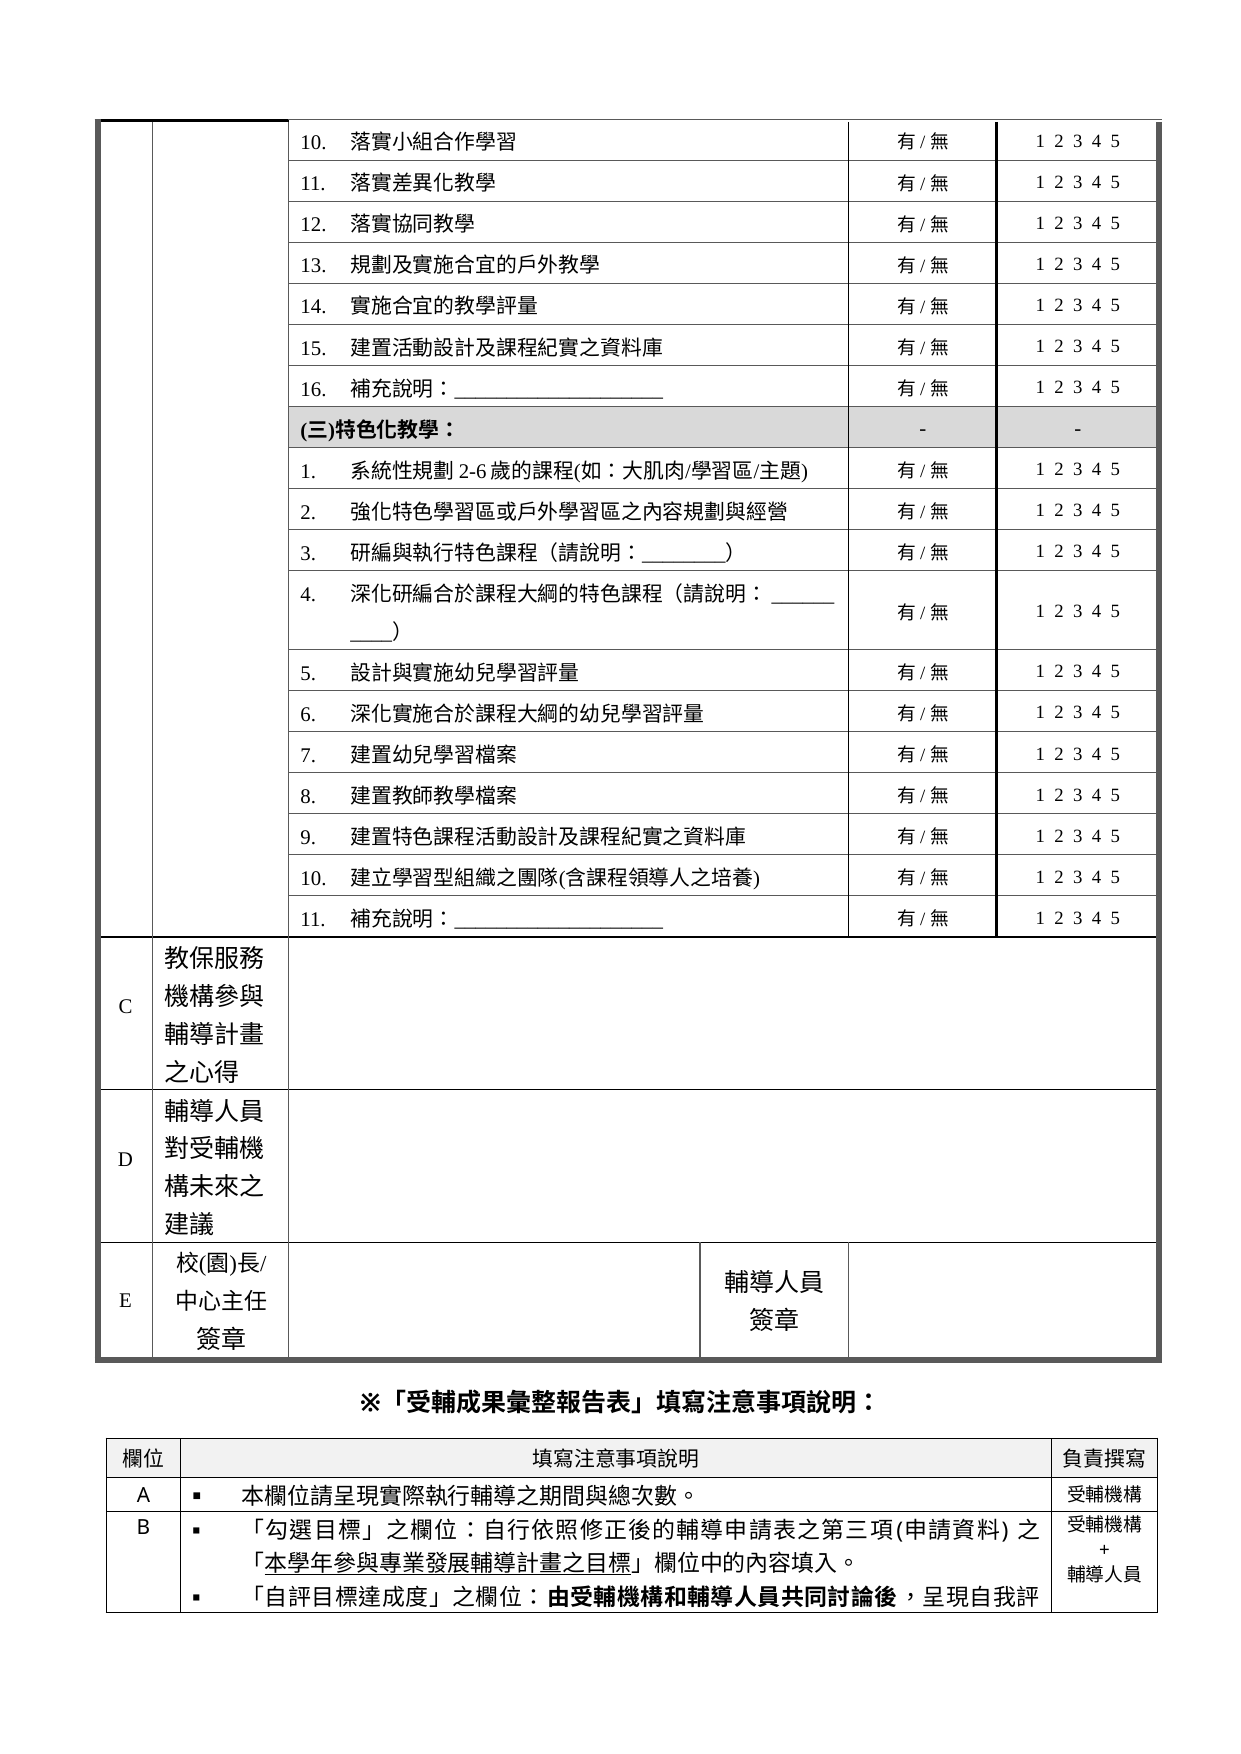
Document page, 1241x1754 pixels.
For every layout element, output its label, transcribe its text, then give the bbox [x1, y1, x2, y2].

table_cell [289, 1243, 699, 1357]
table_cell 有 / 無 [849, 773, 995, 813]
table_cell 建置活動設計及課程紀實之資料庫 [289, 325, 848, 365]
table_cell 1 2 3 4 5 [998, 855, 1156, 895]
table_cell 深化實施合於課程大綱的幼兒學習評量 [289, 691, 848, 731]
table_cell 設計與實施幼兒學習評量 [289, 650, 848, 690]
table_cell - [849, 407, 995, 447]
table_cell 1 2 3 4 5 [998, 243, 1156, 283]
table_cell 落實小組合作學習 [289, 120, 849, 160]
table_cell 建置特色課程活動設計及課程紀實之資料庫 [289, 814, 848, 854]
table_header 欄位 [107, 1439, 180, 1477]
table_cell [849, 1243, 1156, 1357]
table_cell 1 2 3 4 5 [998, 284, 1156, 324]
table_cell 1 2 3 4 5 [998, 530, 1156, 570]
table_cell 補充說明：____________________ [289, 366, 848, 406]
table_cell 有 / 無 [849, 120, 996, 160]
table_cell 1 2 3 4 5 [998, 896, 1156, 936]
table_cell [181, 1512, 1051, 1612]
table_cell 1 2 3 4 5 [998, 448, 1156, 488]
table_cell (三)特色化教學： [289, 407, 848, 447]
table_cell 有 / 無 [849, 650, 995, 690]
table_cell 受輔機構 [1052, 1478, 1157, 1511]
table_cell 深化研編合於課程大綱的特色課程（請說明： __________） [289, 571, 848, 649]
table_cell 校(園)長/ 中心主任 簽章 [153, 1243, 288, 1357]
table_cell 1 2 3 4 5 [998, 325, 1156, 365]
table_cell 落實差異化教學 [289, 161, 848, 201]
table_cell 系統性規劃2-6歲的課程(如：大肌肉/學習區/主題) [289, 448, 848, 488]
table_cell [289, 1090, 1156, 1242]
table_cell 1 2 3 4 5 [998, 814, 1156, 854]
table_cell 有 / 無 [849, 814, 995, 854]
table_cell 1 2 3 4 5 [998, 489, 1156, 529]
table_cell 有 / 無 [849, 243, 995, 283]
text ※「受輔成果彙整報告表」填寫注意事項說明： [94, 1382, 1146, 1419]
table_cell 有 / 無 [849, 855, 995, 895]
table_cell 有 / 無 [849, 732, 995, 772]
table_cell 有 / 無 [849, 161, 995, 201]
table_cell 有 / 無 [849, 530, 995, 570]
table_cell 建置幼兒學習檔案 [289, 732, 848, 772]
table_cell 受輔機構+ 輔導人員 [1052, 1512, 1157, 1612]
table_cell E [101, 1243, 152, 1357]
table_cell 規劃及實施合宜的戶外教學 [289, 243, 848, 283]
table_cell 1 2 3 4 5 [996, 120, 1159, 160]
table_cell 輔導人員對受輔機構未來之建議 [153, 1090, 288, 1242]
table_cell C [101, 938, 152, 1089]
table_cell 1 2 3 4 5 [998, 773, 1156, 813]
table_cell 有 / 無 [849, 448, 995, 488]
table_cell 實施合宜的教學評量 [289, 284, 848, 324]
table_cell 教保服務機構參與輔導計畫之心得 [153, 938, 288, 1089]
table_cell 研編與執行特色課程（請說明：________） [289, 530, 848, 570]
table_cell 本欄位請呈現實際執行輔導之期間與總次數。 [181, 1478, 1051, 1511]
table_cell 1 2 3 4 5 [998, 161, 1156, 201]
table_cell - [998, 407, 1156, 447]
table_cell 補充說明：____________________ [289, 896, 848, 936]
table_cell 輔導人員 簽章 [701, 1243, 848, 1357]
table_cell 1 2 3 4 5 [998, 732, 1156, 772]
table_cell 1 2 3 4 5 [998, 202, 1156, 242]
table_cell 建置教師教學檔案 [289, 773, 848, 813]
table_cell [289, 938, 1156, 1089]
table_cell 有 / 無 [849, 571, 995, 649]
table_cell 1 2 3 4 5 [998, 650, 1156, 690]
table_cell 有 / 無 [849, 896, 995, 936]
table_cell 有 / 無 [849, 366, 995, 406]
table_cell 有 / 無 [849, 325, 995, 365]
table_cell 1 2 3 4 5 [998, 571, 1156, 649]
table_cell 落實協同教學 [289, 202, 848, 242]
table_cell 1 2 3 4 5 [998, 691, 1156, 731]
table_cell B [107, 1512, 180, 1612]
table_cell 有 / 無 [849, 489, 995, 529]
table_cell D [101, 1090, 152, 1242]
table_cell 有 / 無 [849, 284, 995, 324]
table_header 負責撰寫 [1052, 1439, 1157, 1477]
table_cell A [107, 1478, 180, 1511]
table_header 填寫注意事項說明 [181, 1439, 1051, 1477]
table_cell 有 / 無 [849, 202, 995, 242]
table_cell 強化特色學習區或戶外學習區之內容規劃與經營 [289, 489, 848, 529]
table_cell 有 / 無 [849, 691, 995, 731]
table_cell 1 2 3 4 5 [998, 366, 1156, 406]
table_cell 建立學習型組織之團隊(含課程領導人之培養) [289, 855, 848, 895]
